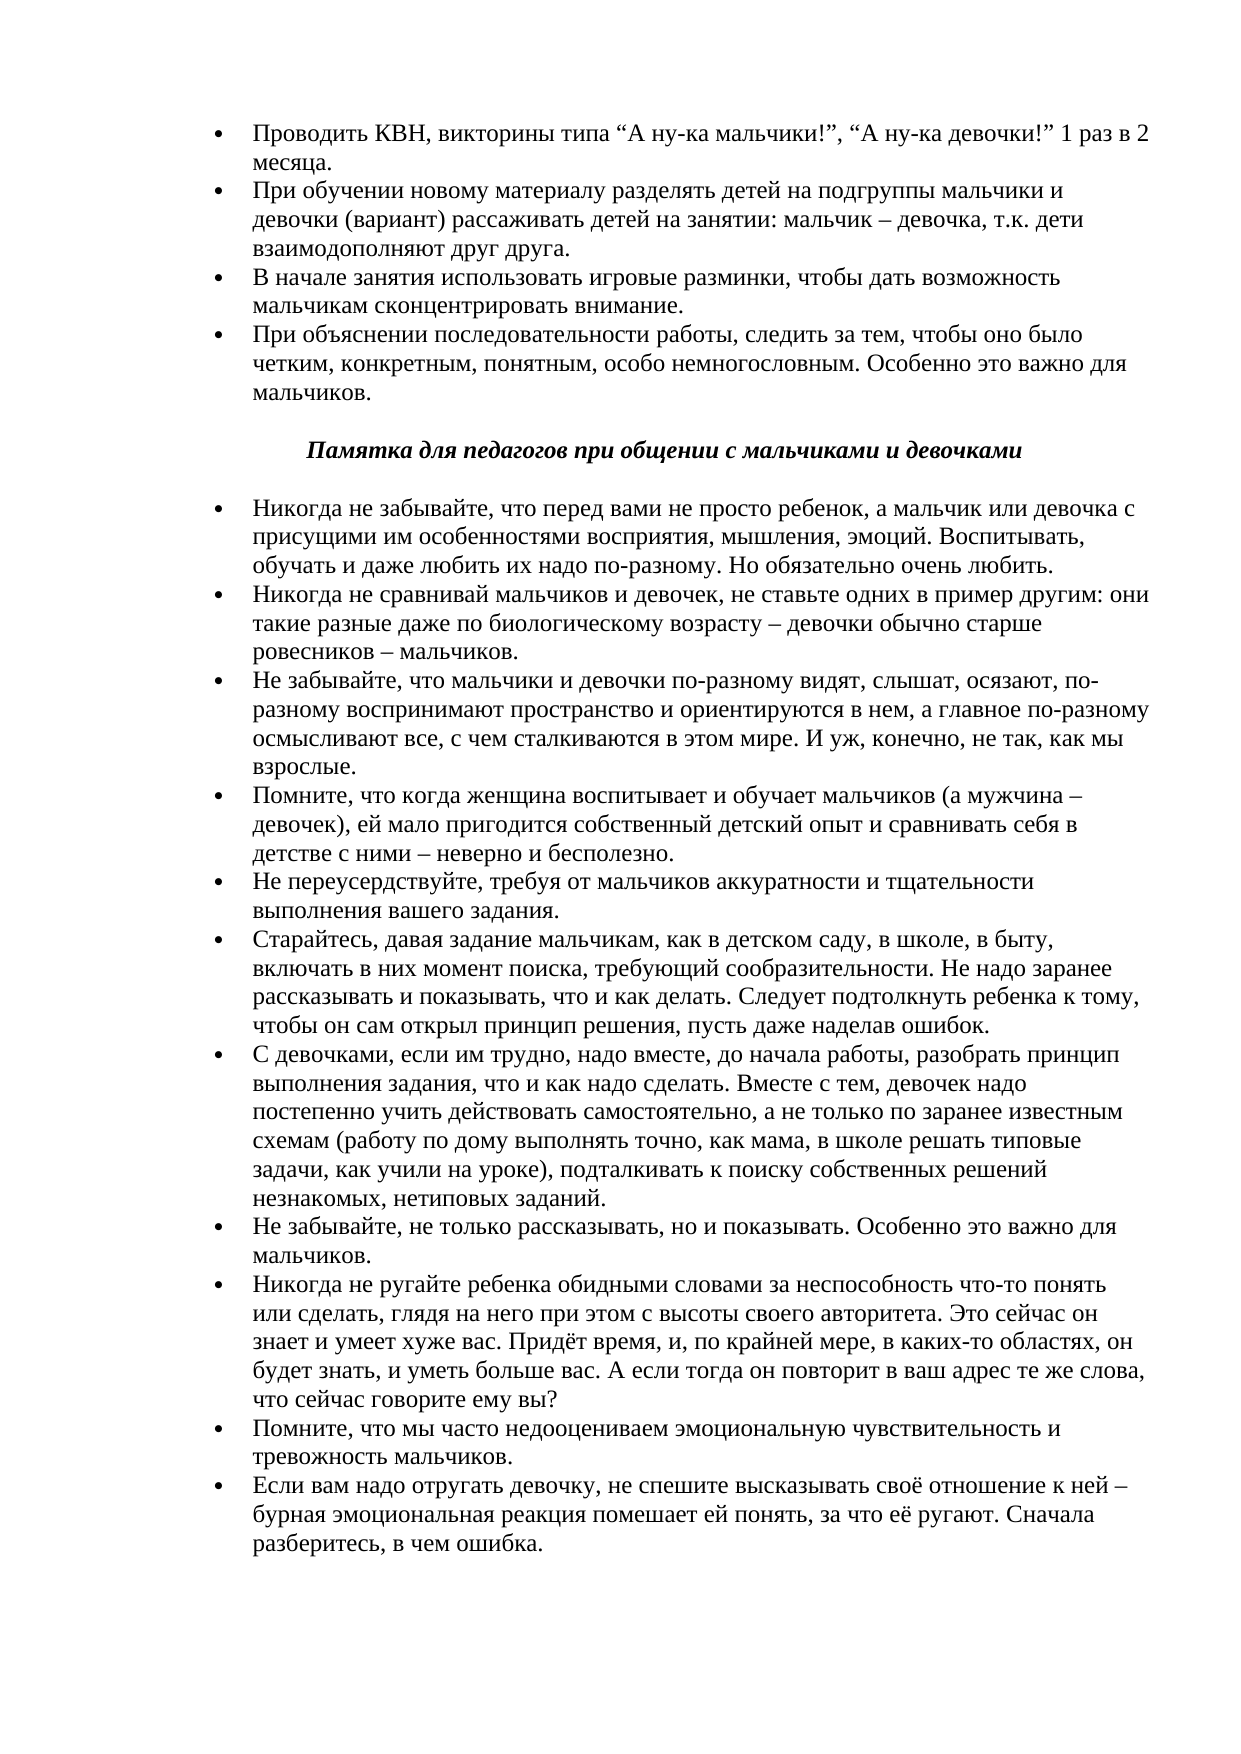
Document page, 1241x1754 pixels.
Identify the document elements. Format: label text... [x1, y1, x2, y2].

list Никогда не забывайте, что перед вами не просто ребенок, а мальчик или девочка с присущими им особенностями восприятия, мышления, эмоций. Воспитывать, обучать и даже любить их надо по-разному. Но обязательно очень любить. [215, 493, 1152, 579]
list Никогда не сравнивай мальчиков и девочек, не ставьте одних в пример другим: они такие разные даже по биологическому возрасту – девочки обычно старше ровесников – мальчиков. [215, 579, 1152, 665]
list Не забывайте, что мальчики и девочки по-разному видят, слышат, осязают, по-разному воспринимают пространство и ориентируются в нем, а главное по-разному осмысливают все, с чем сталкиваются в этом мире. И уж, конечно, не так, как мы взрослые. [215, 665, 1152, 780]
list В начале занятия использовать игровые разминки, чтобы дать возможность мальчикам сконцентрировать внимание. [215, 262, 1152, 319]
list С девочками, если им трудно, надо вместе, до начала работы, разобрать принцип выполнения задания, что и как надо сделать. Вместе с тем, девочек надо постепенно учить действовать самостоятельно, а не только по заранее известным схемам (работу по дому выполнять точно, как мама, в школе решать типовые задачи, как учили на уроке), подталкивать к поиску собственных решений незнакомых, нетиповых заданий. [215, 1039, 1152, 1211]
list Не переусердствуйте, требуя от мальчиков аккуратности и тщательности выполнения вашего задания. [215, 866, 1152, 924]
list При обучении новому материалу разделять детей на подгруппы мальчики и девочки (вариант) рассаживать детей на занятии: мальчик – девочка, т.к. дети взаимодополняют друг друга. [215, 176, 1152, 262]
list Не забывайте, не только рассказывать, но и показывать. Особенно это важно для мальчиков. [215, 1211, 1152, 1269]
list Если вам надо отругать девочку, не спешите высказывать своё отношение к ней – бурная эмоциональная реакция помешает ей понять, за что её ругают. Сначала разберитесь, в чем ошибка. [215, 1470, 1152, 1556]
list Старайтесь, давая задание мальчикам, как в детском саду, в школе, в быту, включать в них момент поиска, требующий сообразительности. Не надо заранее рассказывать и показывать, что и как делать. Следует подтолкнуть ребенка к тому, чтобы он сам открыл принцип решения, пусть даже наделав ошибок. [215, 924, 1152, 1039]
text Памятка для педагогов при общении с мальчиками и девочками [177, 435, 1152, 463]
list Проводить КВН, викторины типа “А ну-ка мальчики!”, “А ну-ка девочки!” 1 раз в 2 месяца. [215, 118, 1152, 176]
list Помните, что мы часто недооцениваем эмоциональную чувствительность и тревожность мальчиков. [215, 1413, 1152, 1470]
list Помните, что когда женщина воспитывает и обучает мальчиков (а мужчина – девочек), ей мало пригодится собственный детский опыт и сравнивать себя в детстве с ними – неверно и бесполезно. [215, 780, 1152, 866]
list Никогда не ругайте ребенка обидными словами за неспособность что-то понять или сделать, глядя на него при этом с высоты своего авторитета. Это сейчас он знает и умеет хуже вас. Придёт время, и, по крайней мере, в каких-то областях, он будет знать, и уметь больше вас. А если тогда он повторит в ваш адрес те же слова, что сейчас говорите ему вы? [215, 1269, 1152, 1413]
list При объяснении последовательности работы, следить за тем, чтобы оно было четким, конкретным, понятным, особо немногословным. Особенно это важно для мальчиков. [215, 319, 1152, 406]
